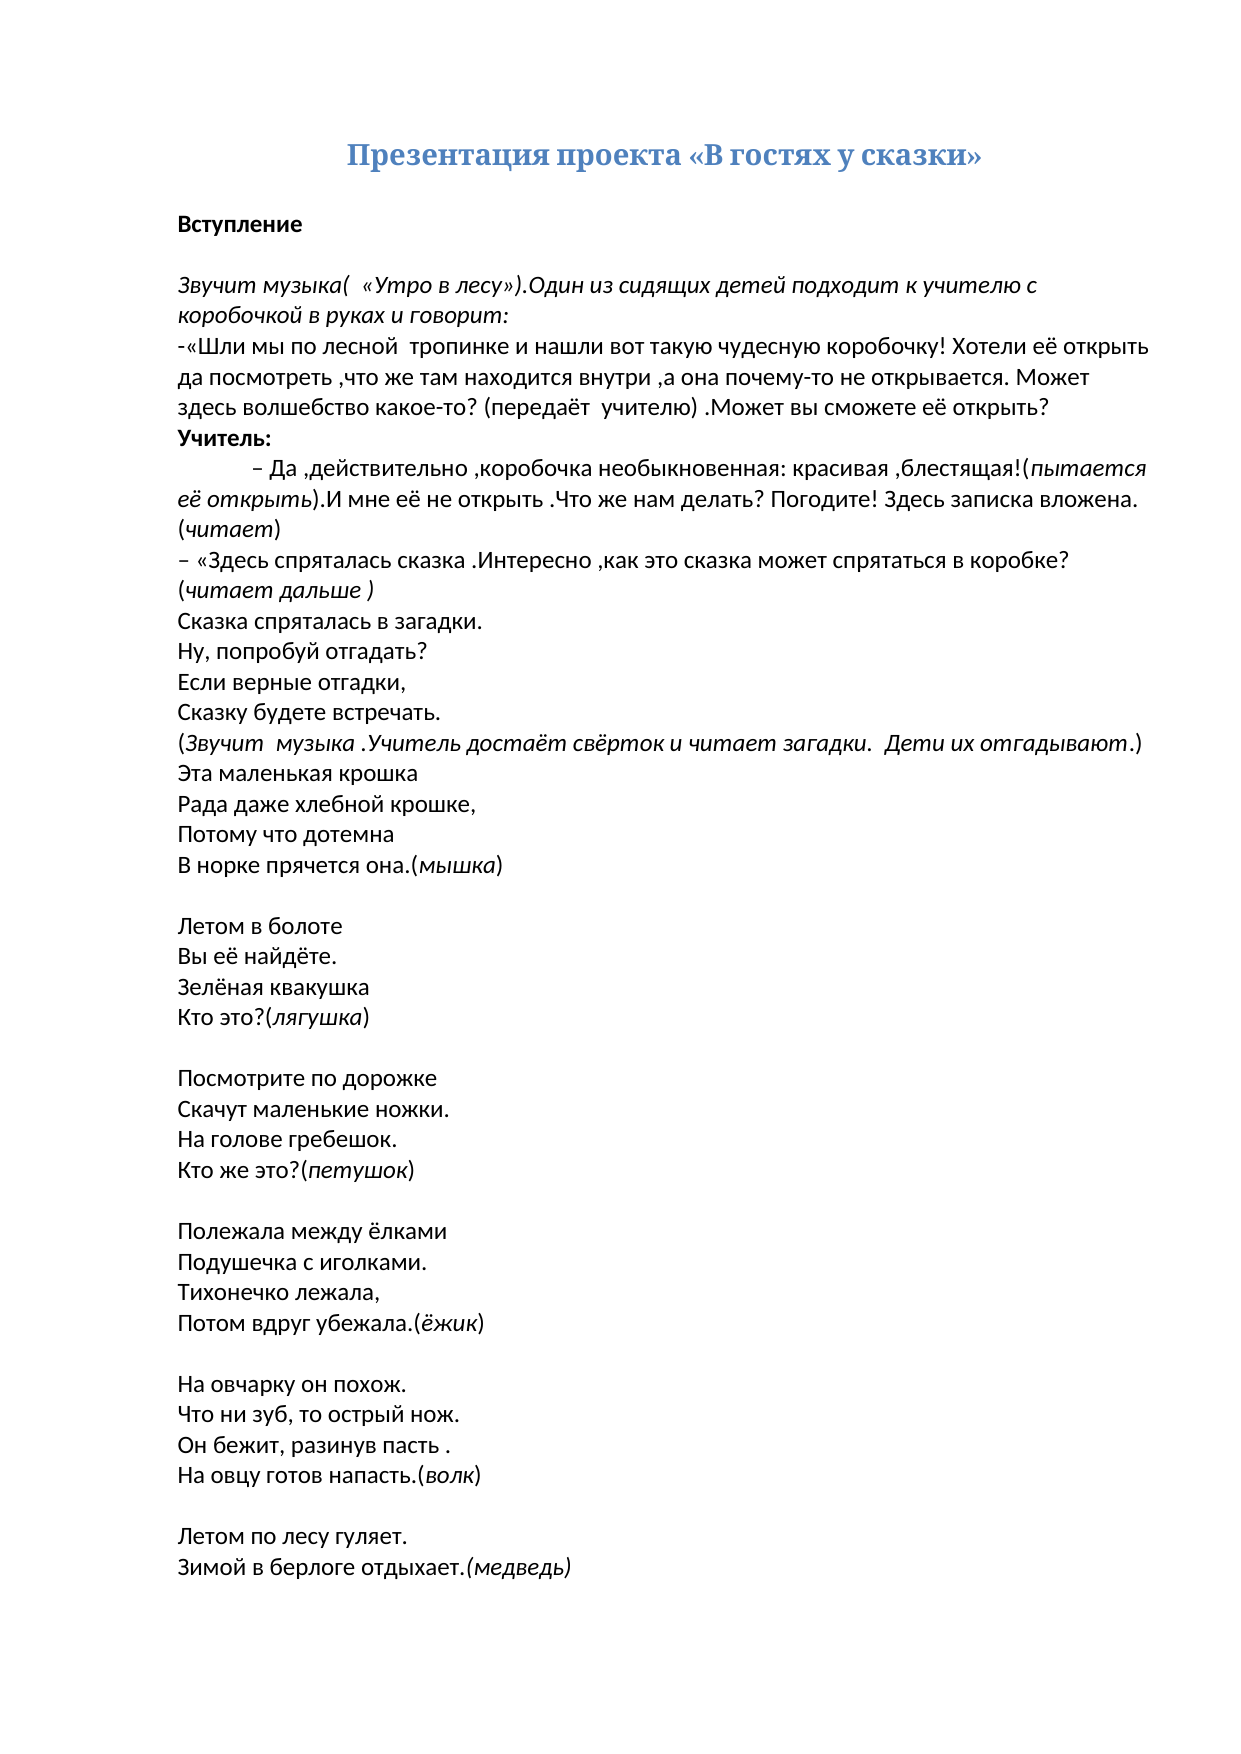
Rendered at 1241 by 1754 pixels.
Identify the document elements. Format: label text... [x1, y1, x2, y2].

text Сказку будете встречать. [177, 696, 1152, 727]
text Потому что дотемна [177, 818, 1152, 849]
text На овчарку он похож. [177, 1368, 1152, 1398]
text Ну, попробуй отгадать? [177, 635, 1152, 666]
text Летом по лесу гуляет. [177, 1520, 1152, 1551]
text Учитель: [177, 422, 1152, 452]
text Что ни зуб, то острый нож. [177, 1398, 1152, 1429]
text – «Здесь спряталась сказка .Интересно ,как это сказка может спрятаться в коробке?(читает дальше ) [177, 544, 1152, 605]
text Кто же это?(петушок) [177, 1154, 1152, 1185]
text Рада даже хлебной крошке, [177, 788, 1152, 818]
text Подушечка с иголками. [177, 1246, 1152, 1276]
text Если верные отгадки, [177, 666, 1152, 696]
text Зимой в берлоге отдыхает.(медведь) [177, 1551, 1152, 1581]
text -«Шли мы по лесной тропинке и нашли вот такую чудесную коробочку! Хотели её открыть да посмотреть ,что же там находится внутри ,а она почему-то не открывается. Может здесь волшебство какое-то? (передаёт учителю) .Может вы сможете её открыть? [177, 330, 1152, 422]
text Вы её найдёте. [177, 941, 1152, 971]
text Полежала между ёлками [177, 1215, 1152, 1246]
text (Звучит музыка .Учитель достаёт свёрток и читает загадки. Дети их отгадывают.) [177, 727, 1152, 757]
text – Да ,действительно ,коробочка необыкновенная: красивая ,блестящая!(пытается её открыть).И мне её не открыть .Что же нам делать? Погодите! Здесь записка вложена.(читает) [177, 452, 1152, 544]
text Эта маленькая крошка [177, 757, 1152, 788]
text Потом вдруг убежала.(ёжик) [177, 1307, 1152, 1337]
text Сказка спряталась в загадки. [177, 605, 1152, 635]
text Он бежит, разинув пасть . [177, 1429, 1152, 1459]
text Звучит музыка( «Утро в лесу»).Один из сидящих детей подходит к учителю с коробочкой в руках и говорит: [177, 269, 1152, 330]
text Летом в болоте [177, 910, 1152, 941]
subtitle Презентация проекта «В гостях у сказки» [177, 139, 1152, 172]
text На овцу готов напасть.(волк) [177, 1459, 1152, 1490]
text Кто это?(лягушка) [177, 1002, 1152, 1032]
text На голове гребешок. [177, 1124, 1152, 1154]
text Вступление [177, 208, 1152, 238]
text Скачут маленькие ножки. [177, 1093, 1152, 1124]
text Посмотрите по дорожке [177, 1063, 1152, 1093]
text В норке прячется она.(мышка) [177, 849, 1152, 879]
text Зелёная квакушка [177, 971, 1152, 1002]
text Тихонечко лежала, [177, 1276, 1152, 1307]
